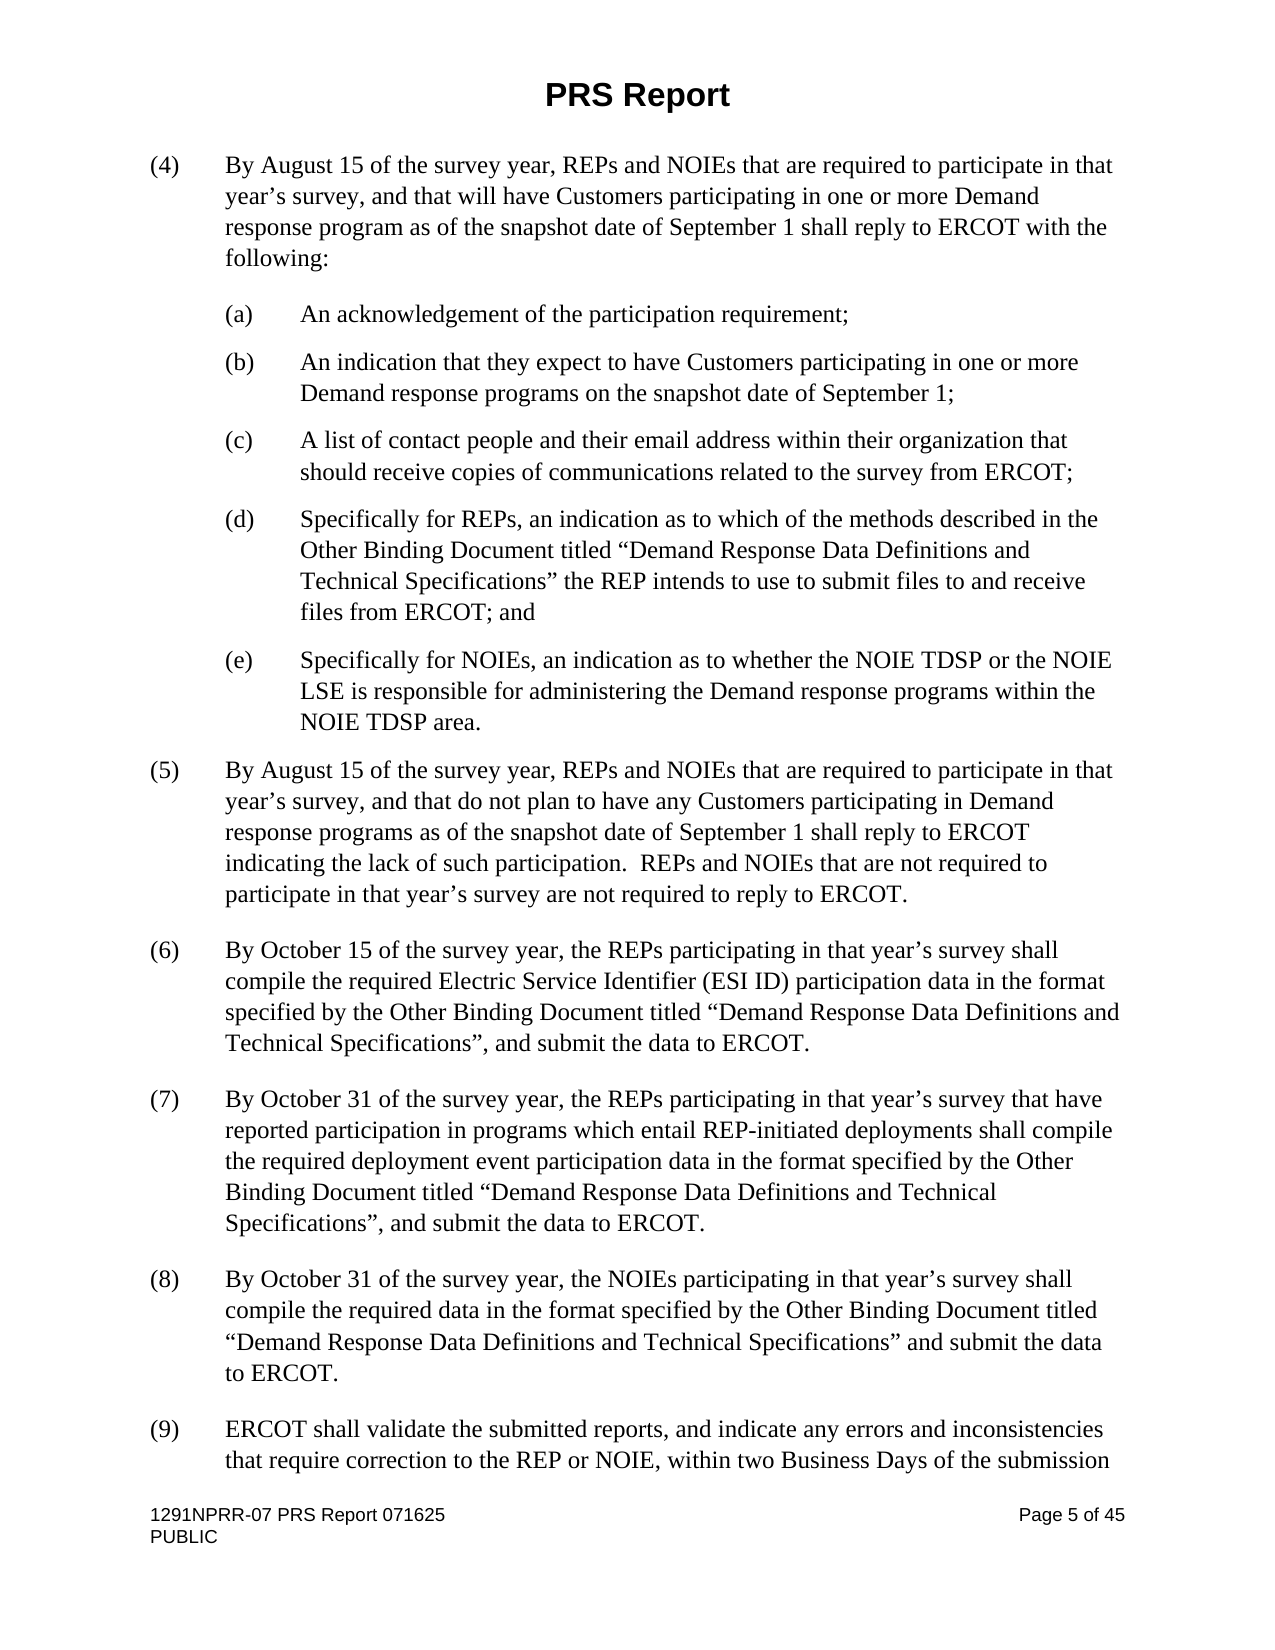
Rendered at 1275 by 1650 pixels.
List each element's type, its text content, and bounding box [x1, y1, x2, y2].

text (c) A list of contact people and their email address within their organization that should receive copies of communications related to the survey from ERCOT; [225, 426, 1125, 485]
text (e) Specifically for NOIEs, an indication as to whether the NOIE TDSP or the NOIE LSE is responsible for administering the Demand response programs within the NOIE TDSP area. [225, 645, 1125, 736]
text (a) An acknowledgement of the participation requirement; [225, 299, 1125, 328]
text (4) By August 15 of the survey year, REPs and NOIEs that are required to participate in that year’s survey, and that will have Customers participating in one or more Demand response program as of the snapshot date of September 1 shall reply to ERCOT with the following: [150, 150, 1125, 272]
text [150, 1414, 1125, 1473]
text (8) By October 31 of the survey year, the NOIEs participating in that year’s survey shall compile the required data in the format specified by the Other Binding Document titled “Demand Response Data Definitions and Technical Specifications” and submit the data to ERCOT. [150, 1264, 1125, 1386]
text (5) By August 15 of the survey year, REPs and NOIEs that are required to participate in that year’s survey, and that do not plan to have any Customers participating in Demand response programs as of the snapshot date of September 1 shall reply to ERCOT indicating the lack of such participation. REPs and NOIEs that are not required to participate in that year’s survey are not required to reply to ERCOT. [150, 755, 1125, 908]
text (6) By October 15 of the survey year, the REPs participating in that year’s survey shall compile the required Electric Service Identifier (ESI ID) participation data in the format specified by the Other Binding Document titled “Demand Response Data Definitions and Technical Specifications”, and submit the data to ERCOT. [150, 935, 1125, 1057]
text (b) An indication that they expect to have Customers participating in one or more Demand response programs on the snapshot date of September 1; [225, 347, 1125, 407]
text (d) Specifically for REPs, an indication as to which of the methods described in the Other Binding Document titled “Demand Response Data Definitions and Technical Specifications” the REP intends to use to submit files to and receive files from ERCOT; and [225, 504, 1125, 626]
text (7) By October 31 of the survey year, the REPs participating in that year’s survey that have reported participation in programs which entail REP-initiated deployments shall compile the required deployment event participation data in the format specified by the Other Binding Document titled “Demand Response Data Definitions and Technical Specifications”, and submit the data to ERCOT. [150, 1084, 1125, 1237]
